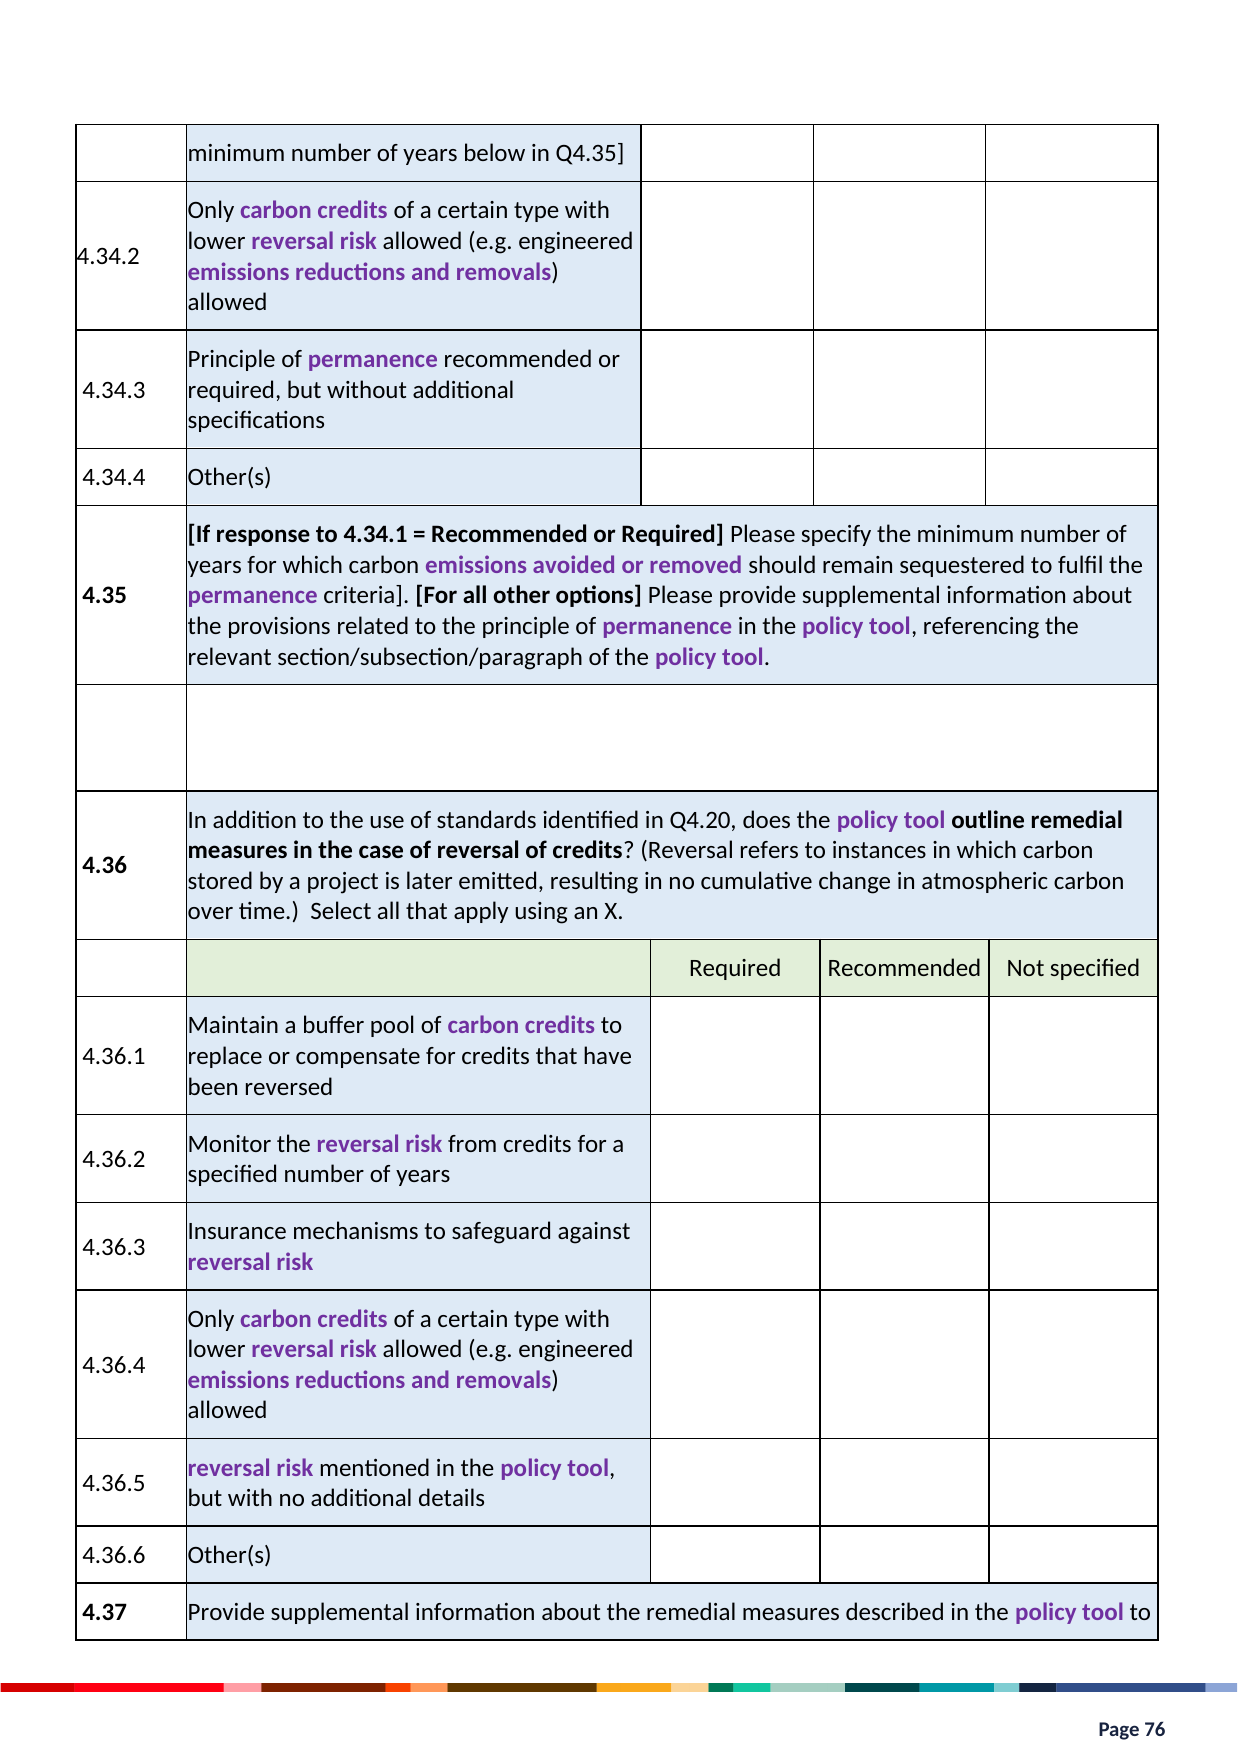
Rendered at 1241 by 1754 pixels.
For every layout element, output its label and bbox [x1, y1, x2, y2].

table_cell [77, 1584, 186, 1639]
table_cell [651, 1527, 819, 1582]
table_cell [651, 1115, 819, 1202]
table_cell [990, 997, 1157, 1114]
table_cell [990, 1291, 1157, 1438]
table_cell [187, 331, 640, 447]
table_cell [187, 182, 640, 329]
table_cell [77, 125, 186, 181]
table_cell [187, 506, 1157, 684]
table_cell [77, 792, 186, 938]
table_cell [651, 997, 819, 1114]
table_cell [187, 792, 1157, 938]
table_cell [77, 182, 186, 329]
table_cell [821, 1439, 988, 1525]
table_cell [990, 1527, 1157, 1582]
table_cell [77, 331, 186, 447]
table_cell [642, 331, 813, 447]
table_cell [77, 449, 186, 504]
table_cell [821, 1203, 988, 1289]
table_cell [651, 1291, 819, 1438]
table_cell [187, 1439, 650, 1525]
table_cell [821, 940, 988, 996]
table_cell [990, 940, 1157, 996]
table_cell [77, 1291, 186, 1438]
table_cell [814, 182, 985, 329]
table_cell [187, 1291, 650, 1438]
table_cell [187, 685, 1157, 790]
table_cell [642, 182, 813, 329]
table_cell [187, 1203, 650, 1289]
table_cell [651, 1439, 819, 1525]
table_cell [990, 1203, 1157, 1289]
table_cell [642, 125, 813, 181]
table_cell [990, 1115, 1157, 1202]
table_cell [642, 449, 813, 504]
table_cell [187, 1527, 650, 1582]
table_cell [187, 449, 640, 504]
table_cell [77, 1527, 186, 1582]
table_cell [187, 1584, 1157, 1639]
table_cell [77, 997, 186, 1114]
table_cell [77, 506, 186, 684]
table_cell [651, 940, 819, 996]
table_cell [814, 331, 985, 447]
picture [0, 1683, 1236, 1692]
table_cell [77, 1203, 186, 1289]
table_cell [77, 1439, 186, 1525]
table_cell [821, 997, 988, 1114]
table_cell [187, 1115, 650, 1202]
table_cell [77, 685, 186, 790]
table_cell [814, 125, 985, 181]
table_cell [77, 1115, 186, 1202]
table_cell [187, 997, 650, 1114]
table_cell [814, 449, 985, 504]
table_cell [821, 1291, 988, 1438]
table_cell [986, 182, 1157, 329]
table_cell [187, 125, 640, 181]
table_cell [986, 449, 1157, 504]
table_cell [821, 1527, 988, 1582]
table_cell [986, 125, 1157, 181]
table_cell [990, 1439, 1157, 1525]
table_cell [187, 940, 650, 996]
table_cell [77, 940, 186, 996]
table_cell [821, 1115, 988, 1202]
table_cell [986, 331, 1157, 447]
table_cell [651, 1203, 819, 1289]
